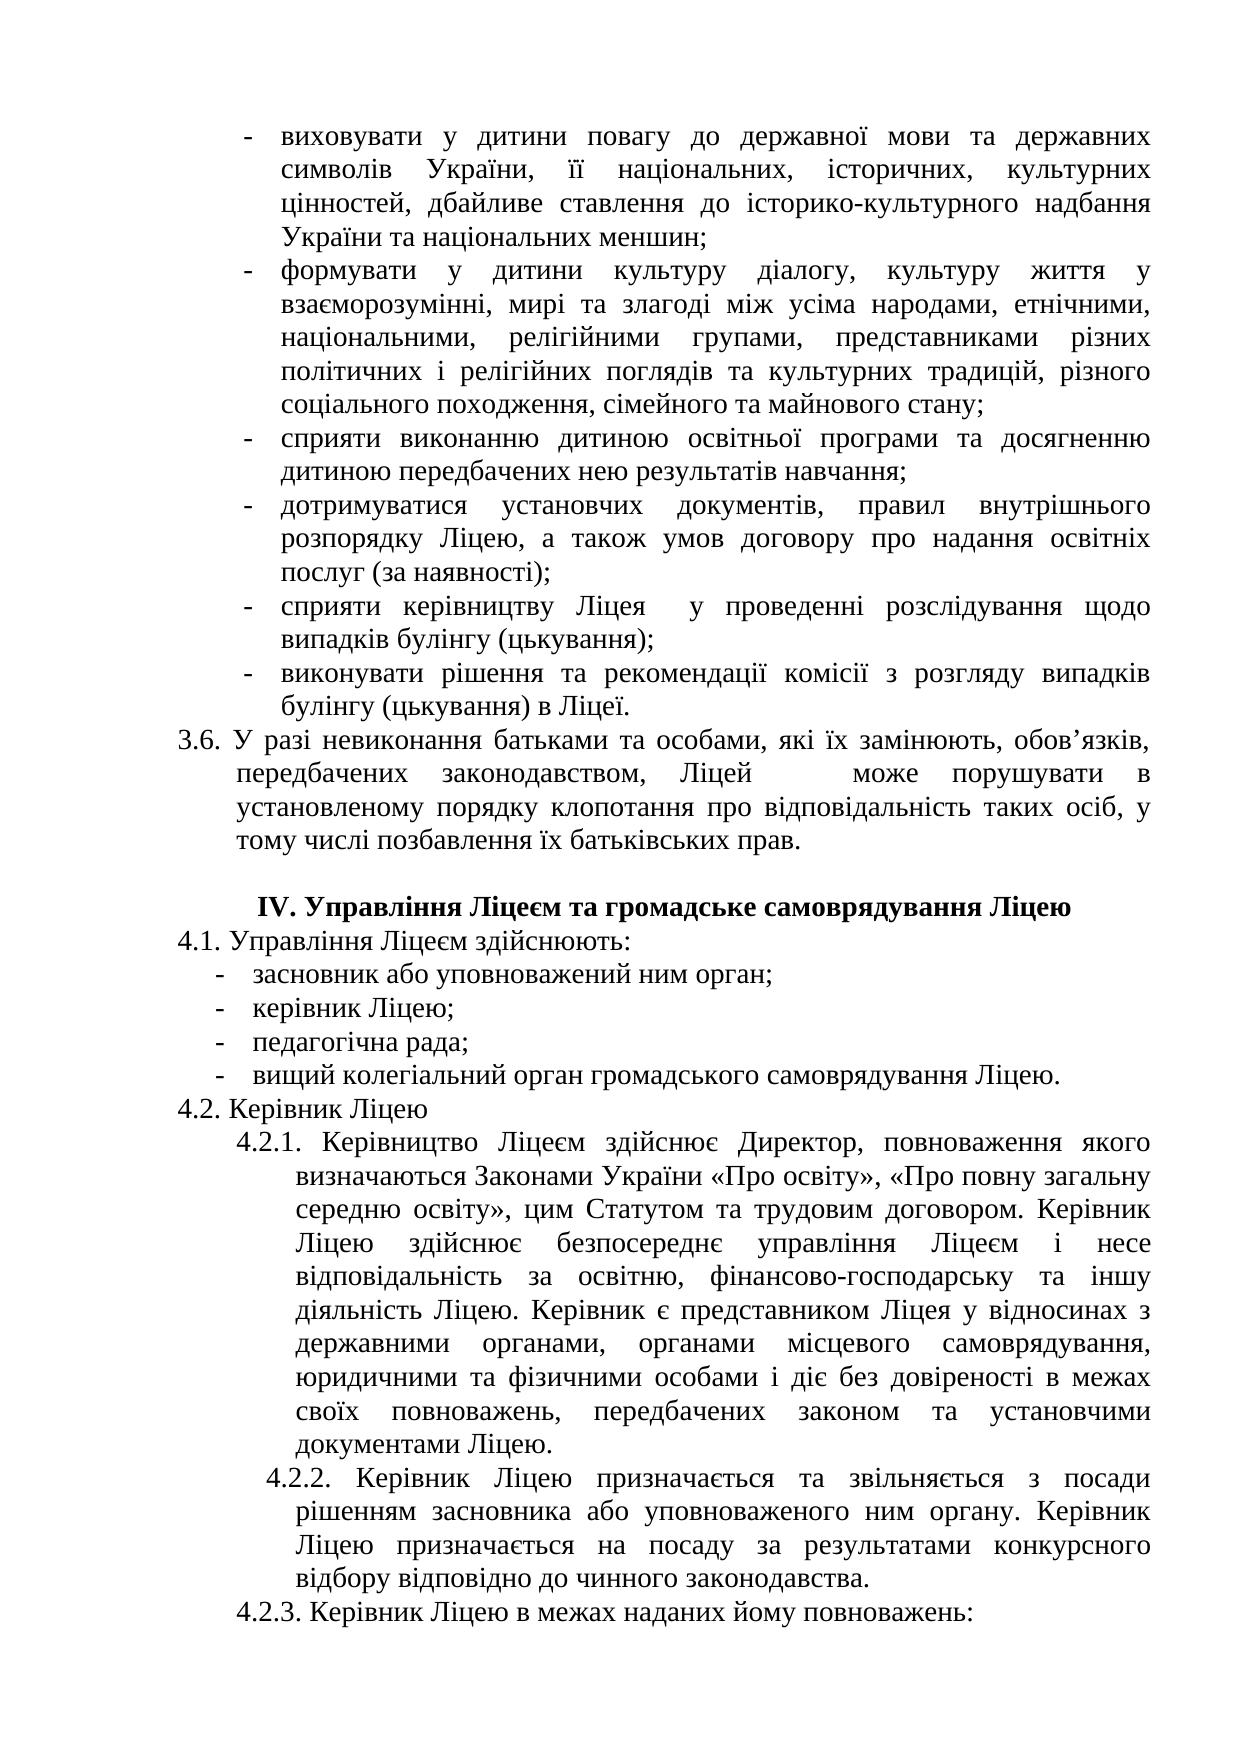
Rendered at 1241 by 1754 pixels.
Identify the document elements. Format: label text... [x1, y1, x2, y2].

list сприяти керівництву Ліцея у проведенні розслідування щодо випадків булінгу (цькування); [243, 588, 1152, 655]
list виховувати у дитини повагу до державної мови та державних символів України, її національних, історичних, культурних цінностей, дбайливе ставлення до історико-культурного надбання України та національних меншин; [243, 118, 1152, 252]
list сприяти виконанню дитиною освітньої програми та досягненню дитиною передбачених нею результатів навчання; [243, 420, 1152, 487]
text 4.1. Управління Ліцеєм здійснюють: [177, 923, 1152, 957]
list керівник Ліцею; [215, 990, 1152, 1024]
list вищий колегіальний орган громадського самоврядування Ліцею. [215, 1057, 1152, 1091]
text 4.2.2. Керівник Ліцею призначається та звільняється з посади рішенням засновника або уповноваженого ним органу. Керівник Ліцею призначається на посаду за результатами конкурсного відбору відповідно до чинного законодавства. [266, 1460, 1152, 1594]
list засновник або уповноважений ним орган; [215, 957, 1152, 990]
list дотримуватися установчих документів, правил внутрішнього розпорядку Ліцею, а також умов договору про надання освітніх послуг (за наявності); [243, 487, 1152, 588]
list формувати у дитини культуру діалогу, культуру життя у взаєморозумінні, мирі та злагоді між усіма народами, етнічними, національними, релігійними групами, представниками різних політичних і релігійних поглядів та культурних традицій, різного соціального походження, сімейного та майнового стану; [243, 252, 1152, 420]
text 4.2. Керівник Ліцею [177, 1091, 1152, 1124]
list педагогічна рада; [215, 1024, 1152, 1057]
text 4.2.1. Керівництво Ліцеєм здійснює Директор, повноваження якого визначаються Законами України «Про освіту», «Про повну загальну середню освіту», цим Статутом та трудовим договором. Керівник Ліцею здійснює безпосереднє управління Ліцеєм і несе відповідальність за освітню, фінансово-господарську та іншу діяльність Ліцею. Керівник є представником Ліцея у відносинах з державними органами, органами місцевого самоврядування, юридичними та фізичними особами і діє без довіреності в межах своїх повноважень, передбачених законом та установчими документами Ліцею. [236, 1124, 1152, 1460]
list виконувати рішення та рекомендації комісії з розгляду випадків булінгу (цькування) в Ліцеї. [243, 655, 1152, 722]
text ІV. Управління Ліцеєм та громадське самоврядування Ліцею [177, 889, 1152, 923]
text 3.6. У разі невиконання батьками та особами, які їх замінюють, обов’язків, передбачених законодавством, Ліцей може порушувати в установленому порядку клопотання про відповідальність таких осіб, у тому числі позбавлення їх батьківських прав. [177, 722, 1152, 856]
text 4.2.3. Керівник Ліцею в межах наданих йому повноважень: [236, 1594, 1152, 1627]
